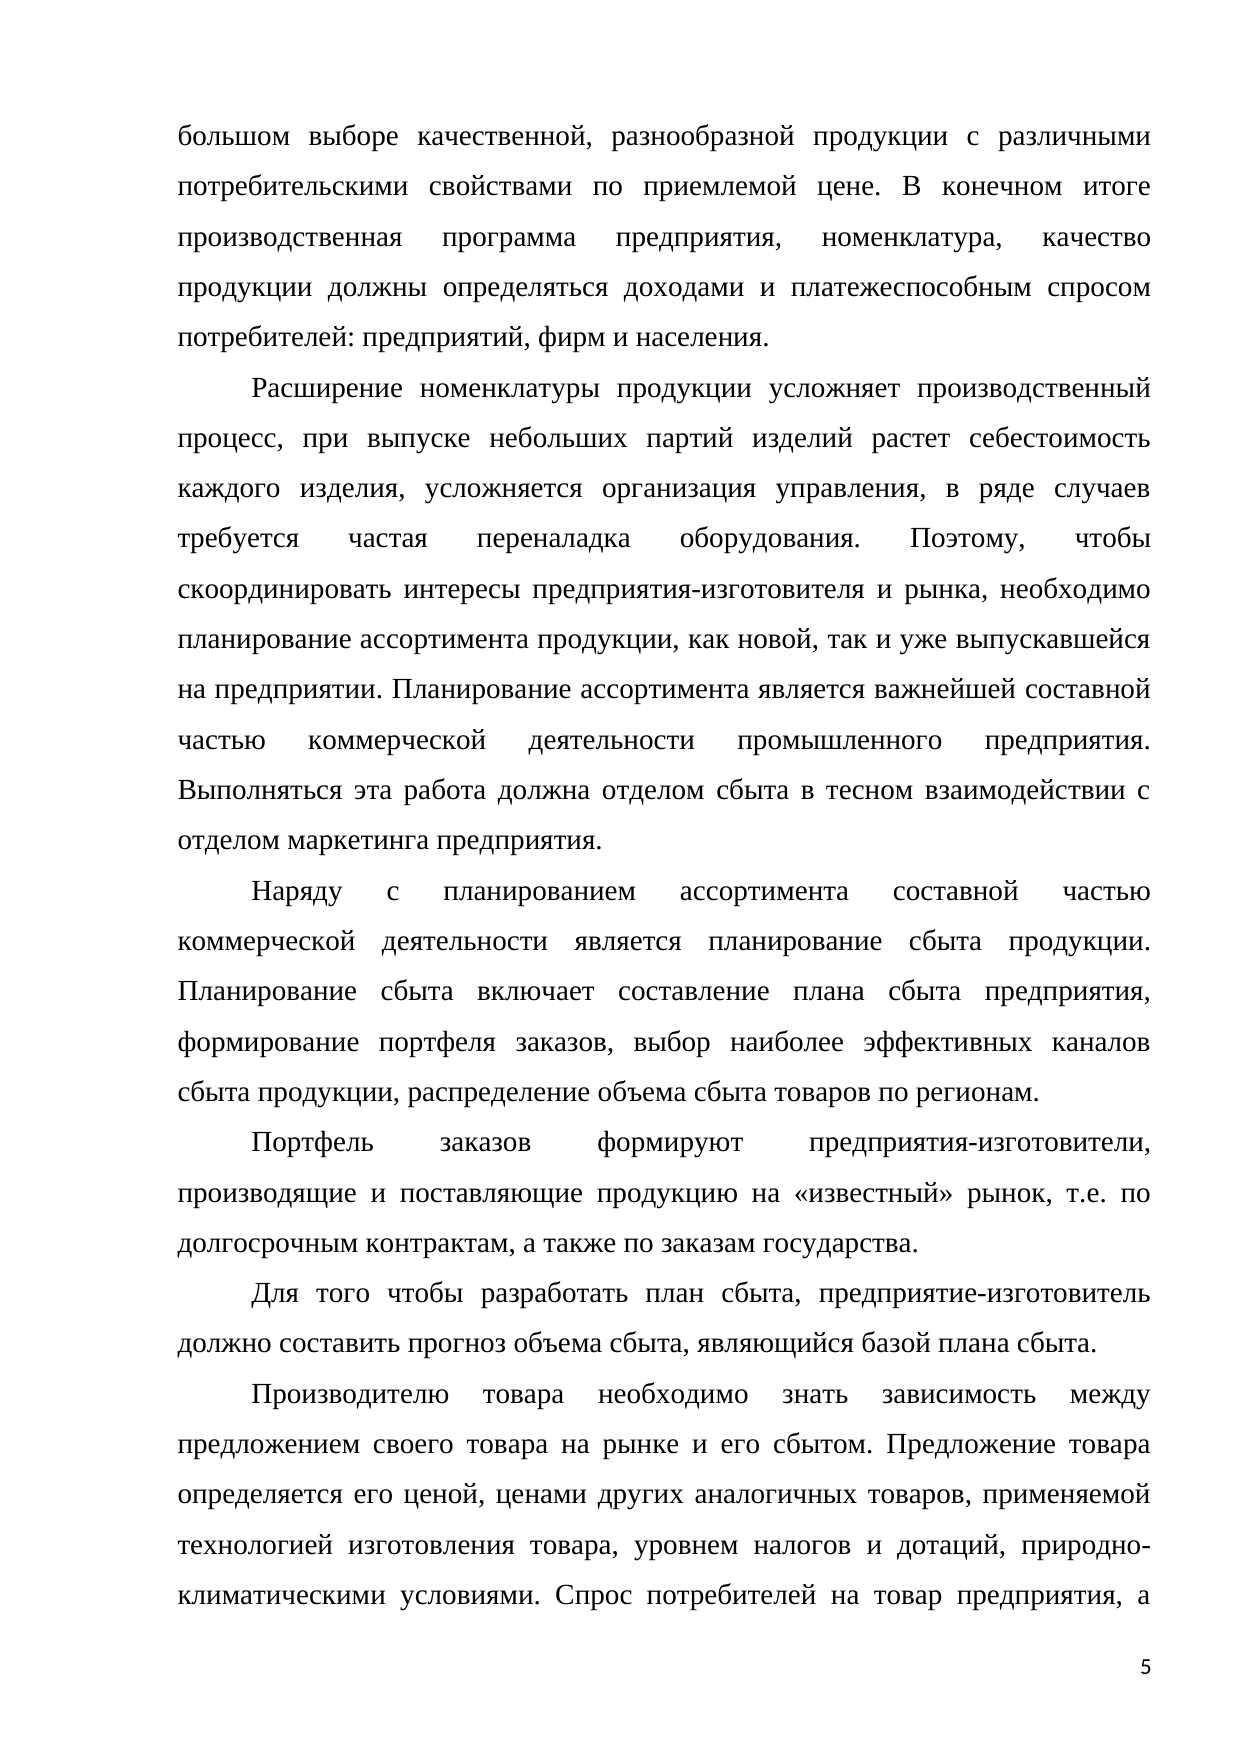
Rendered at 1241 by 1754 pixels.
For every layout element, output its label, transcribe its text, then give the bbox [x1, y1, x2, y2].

text Портфель заказов формируют предприятия-изготовители, производящие и поставляющие продукцию на «известный» рынок, т.е. по долгосрочным контрактам, а также по заказам государства. [177, 1124, 1152, 1258]
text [177, 118, 1152, 353]
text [177, 1376, 1152, 1611]
text Наряду с планированием ассортимента составной частью коммерческой деятельности является планирование сбыта продукции. Планирование сбыта включает составление плана сбыта предприятия, формирование портфеля заказов, выбор наиболее эффективных каналов сбыта продукции, распределение объема сбыта товаров по регионам. [177, 873, 1152, 1108]
text Расширение номенклатуры продукции усложняет производственный процесс, при выпуске небольших партий изделий растет себестоимость каждого изделия, усложняется организация управления, в ряде случаев требуется частая переналадка оборудования. Поэтому, чтобы скоординировать интересы предприятия-изготовителя и рынка, необходимо планирование ассортимента продукции, как новой, так и уже выпускавшейся на предприятии. Планирование ассортимента является важнейшей составной частью коммерческой деятельности промышленного предприятия. Выполняться эта работа должна отделом сбыта в тесном взаимодействии с отделом маркетинга предприятия. [177, 370, 1152, 856]
text Для того чтобы разработать план сбыта, предприятие-изготовитель должно составить прогноз объема сбыта, являющийся базой плана сбыта. [177, 1275, 1152, 1359]
